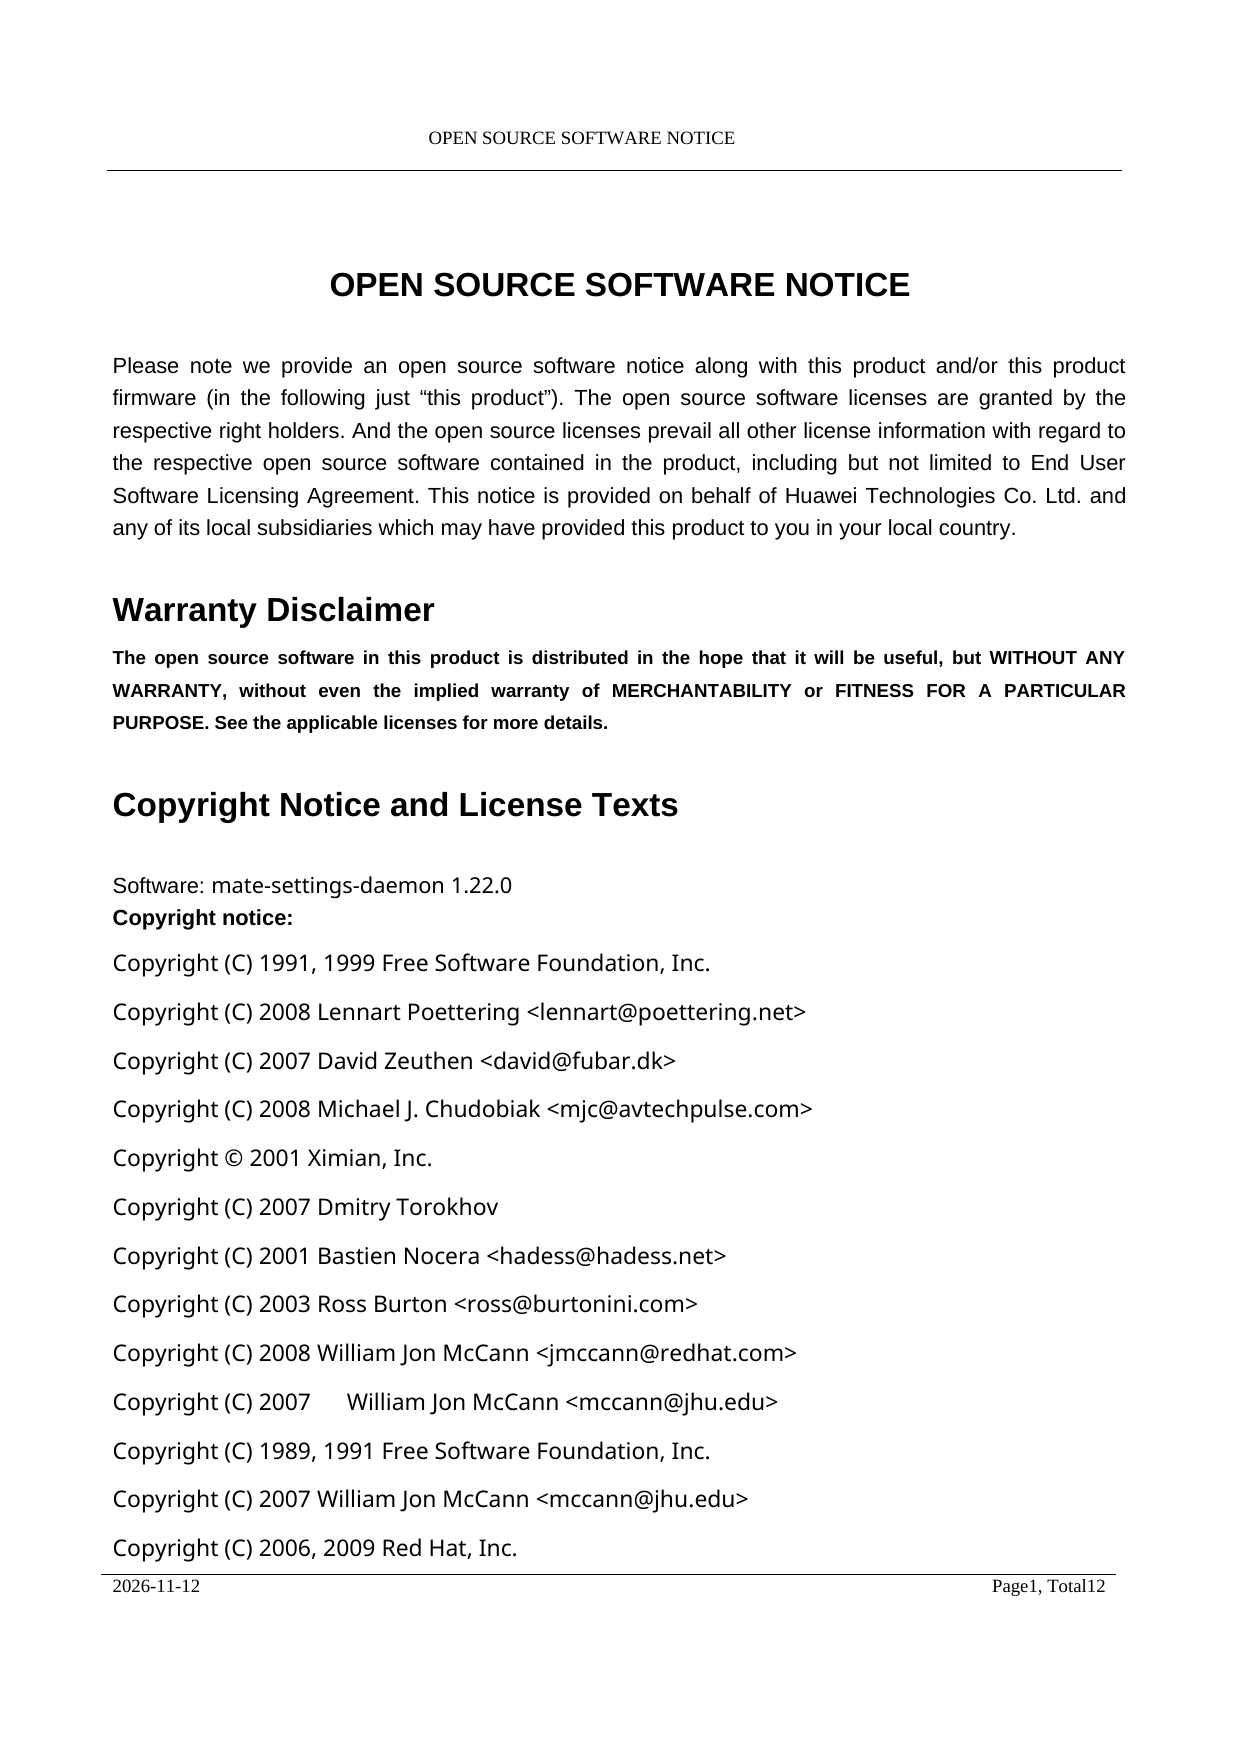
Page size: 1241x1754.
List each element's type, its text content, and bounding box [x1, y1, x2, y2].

text Warranty Disclaimer [112, 576, 1128, 641]
text Copyright notice: [112, 901, 1128, 934]
text Please note we provide an open source software notice along with this product and/or this product firmware (in the following just “this product”). The open source software licenses are granted by the respective right holders. And the open source licenses prevail all other license information with regard to the respective open source software contained in the product, including but not limited to End User Software Licensing Agreement. This notice is provided on behalf of Huawei Technologies Co. Ltd. and any of its local subsidiaries which may have provided this product to you in your local country. [112, 349, 1128, 544]
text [112, 947, 1128, 1564]
text Software: mate-settings-daemon 1.22.0 [112, 869, 1128, 901]
text Copyright Notice and License Texts [112, 771, 1128, 836]
text OPEN SOURCE SOFTWARE NOTICE [112, 251, 1128, 316]
text The open source software in this product is distributed in the hope that it will be useful, but WITHOUT ANY WARRANTY, without even the implied warranty of MERCHANTABILITY or FITNESS FOR A PARTICULAR PURPOSE. See the applicable licenses for more details. [112, 641, 1128, 739]
